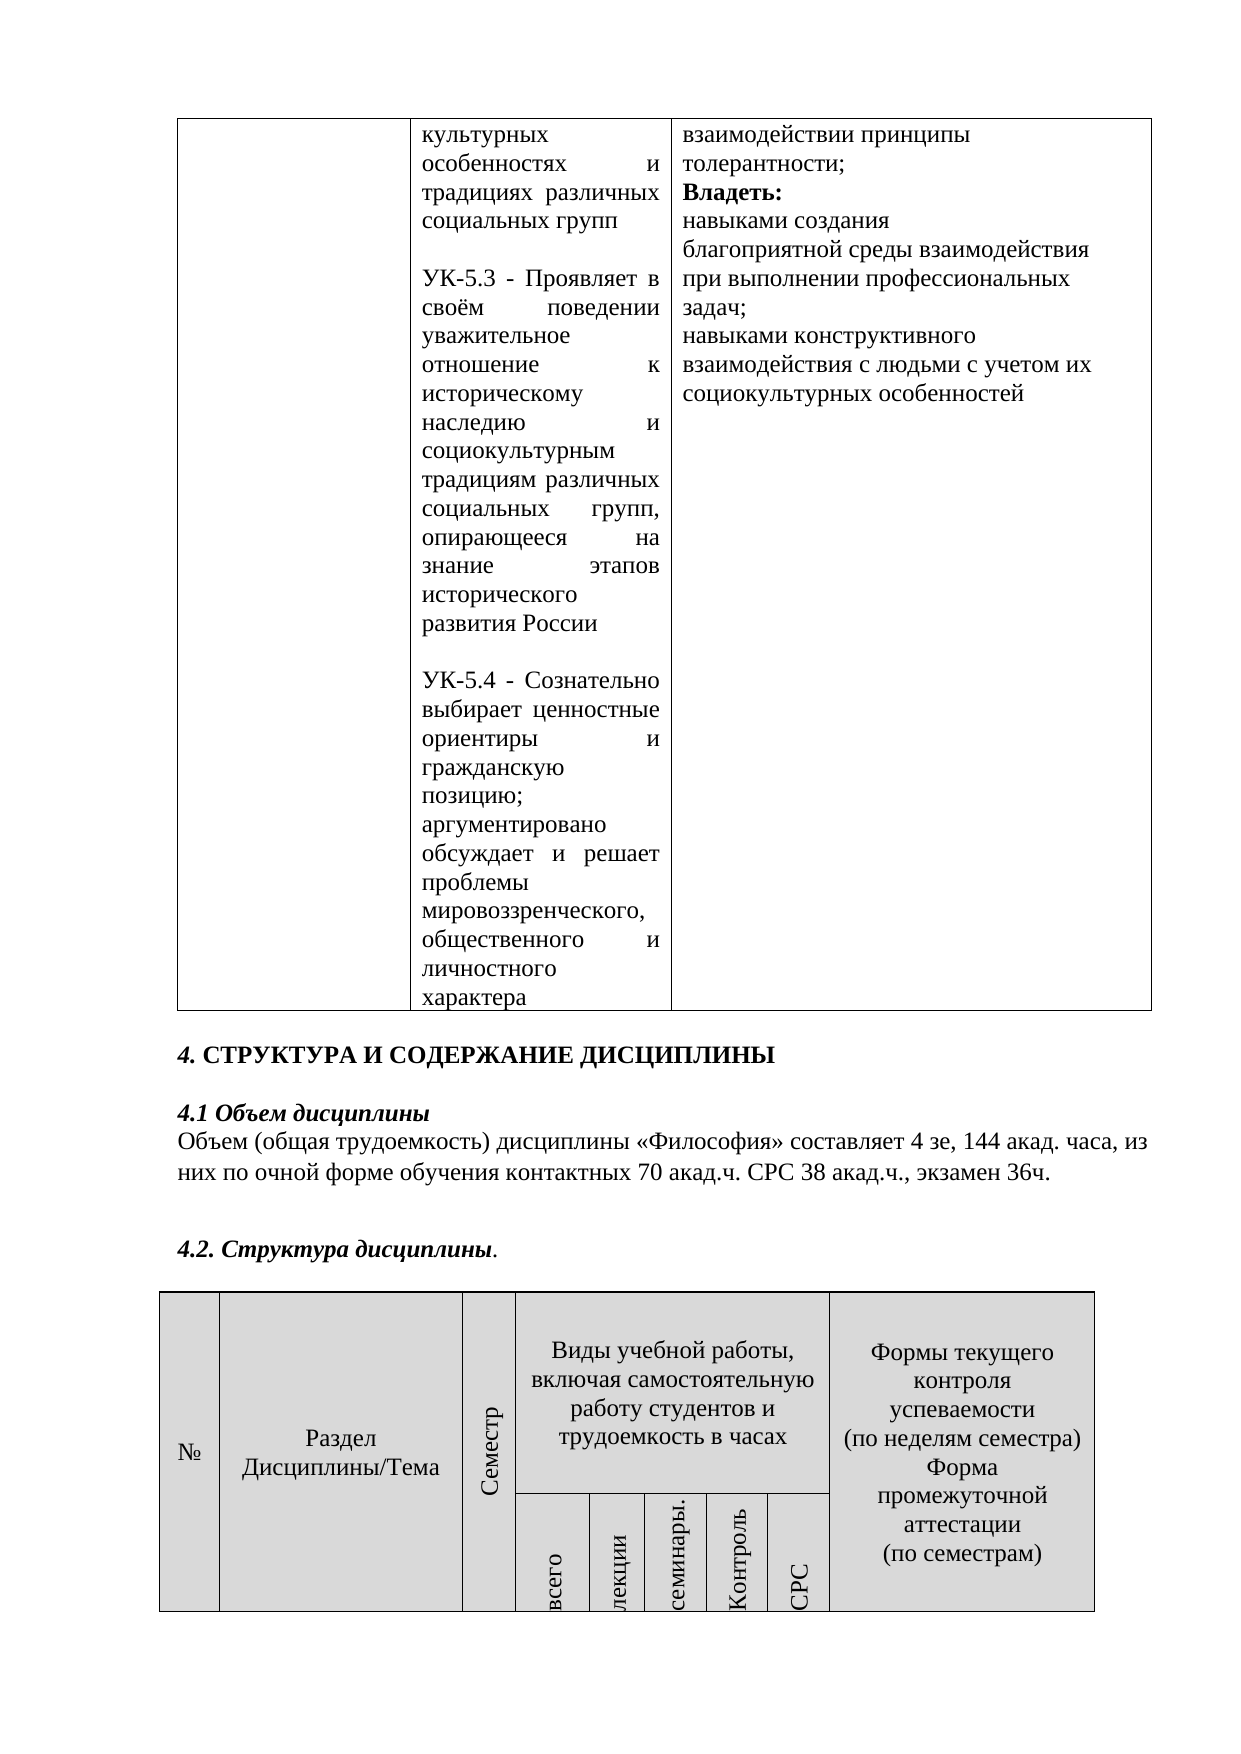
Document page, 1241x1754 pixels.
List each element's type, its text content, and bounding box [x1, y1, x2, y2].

table_header Семестр [463, 1293, 515, 1611]
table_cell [178, 119, 410, 1010]
text 4.2. Структура дисциплины. [177, 1234, 1152, 1263]
table_cell всего [516, 1494, 589, 1611]
text 4. СТРУКТУРА И СОДЕРЖАНИЕ ДИСЦИПЛИНЫ [177, 1040, 1152, 1069]
table_header Формы текущего контроля успеваемости (по неделям семестра) Форма промежуточной аттестации (по семестрам) [830, 1293, 1094, 1611]
table_cell лекции [590, 1494, 644, 1611]
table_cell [672, 119, 1151, 1010]
table_cell Контроль [707, 1494, 767, 1611]
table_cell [411, 119, 671, 1010]
text 4.1 Объем дисциплины [177, 1098, 1152, 1126]
table_header Раздел Дисциплины/Тема [220, 1293, 462, 1611]
table_cell СРС [768, 1494, 829, 1611]
table_cell семинары. [645, 1494, 706, 1611]
text Объем (общая трудоемкость) дисциплины «Философия» составляет 4 зе, 144 акад. часа, из них по очной форме обучения контактных 70 акад.ч. СРС 38 акад.ч., экзамен 36ч. [177, 1126, 1152, 1186]
table_header № [160, 1293, 219, 1611]
table_header Виды учебной работы, включая самостоятельную работу студентов и трудоемкость в часах [516, 1293, 829, 1493]
